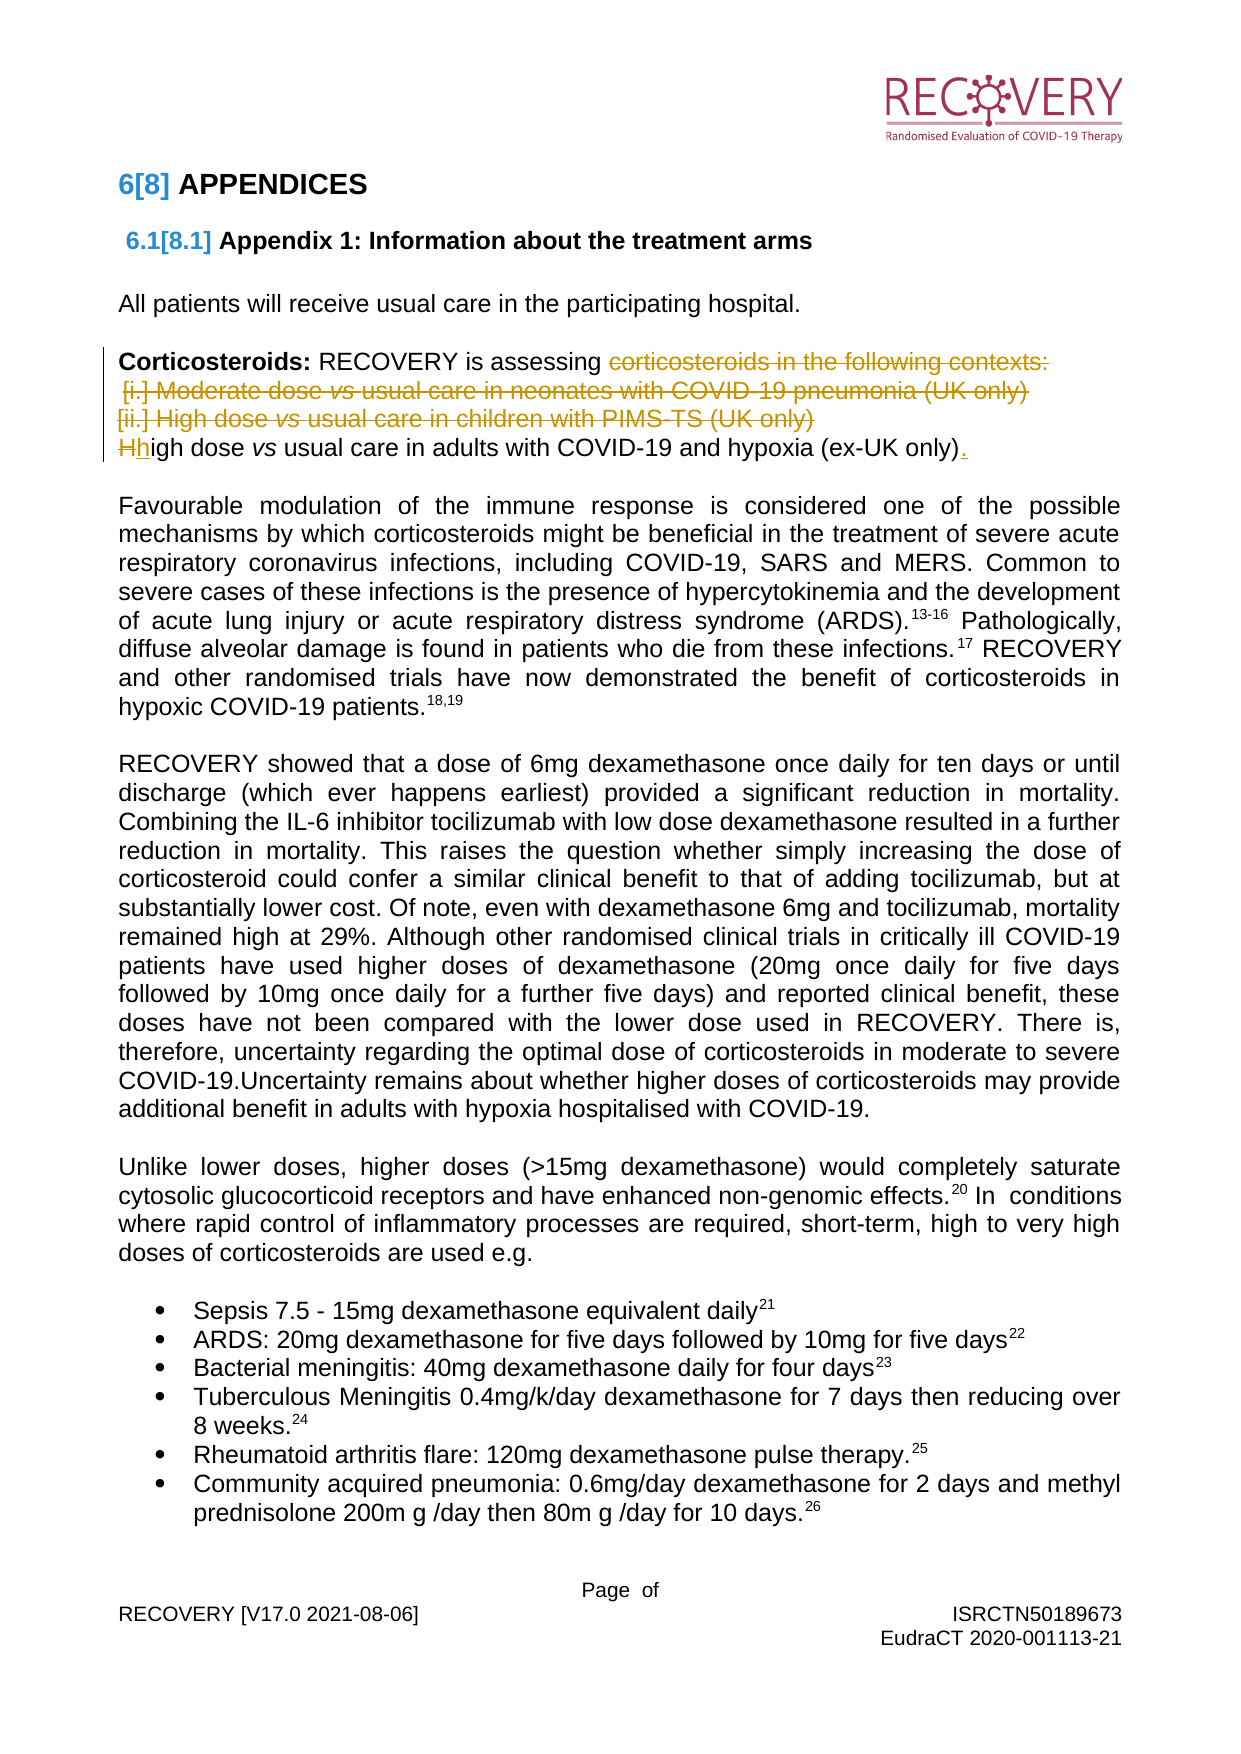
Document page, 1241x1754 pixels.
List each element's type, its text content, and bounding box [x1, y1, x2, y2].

text igh dose vs usual care in adults with COVID-19 and hypoxia (ex-UK only) [118, 433, 1122, 462]
text Favourable modulation of the immune response is considered one of the possible mechanisms by which corticosteroids might be beneficial in the treatment of severe acute respiratory coronavirus infections, including COVID-19, SARS and MERS. Common to severe cases of these infections is the presence of hypercytokinemia and the development of acute lung injury or acute respiratory distress syndrome (ARDS).13-16 Pathologically, diffuse alveolar damage is found in patients who die from these infections.17 RECOVERY and other randomised trials have now demonstrated the benefit of corticosteroids in hypoxic COVID-19 patients.18,19 [118, 491, 1122, 721]
text All patients will receive usual care in the participating hospital. [118, 289, 1122, 318]
list Sepsis 7.5 - 15mg dexamethasone equivalent daily21 [156, 1296, 1122, 1324]
list Rheumatoid arthritis flare: 120mg dexamethasone pulse therapy.25 [156, 1440, 1122, 1469]
list ARDS: 20mg dexamethasone for five days followed by 10mg for five days22 [156, 1324, 1122, 1353]
text Corticosteroids: RECOVERY is assessing [118, 347, 1122, 376]
text RECOVERY showed that a dose of 6mg dexamethasone once daily for ten days or until discharge (which ever happens earliest) provided a significant reduction in mortality. Combining the IL-6 inhibitor tocilizumab with low dose dexamethasone resulted in a further reduction in mortality. This raises the question whether simply increasing the dose of corticosteroid could confer a similar clinical benefit to that of adding tocilizumab, but at substantially lower cost. Of note, even with dexamethasone 6mg and tocilizumab, mortality remained high at 29%. Although other randomised clinical trials in critically ill COVID-19 patients have used higher doses of dexamethasone (20mg once daily for five days followed by 10mg once daily for a further five days) and reported clinical benefit, these doses have not been compared with the lower dose used in RECOVERY. There is, therefore, uncertainty regarding the optimal dose of corticosteroids in moderate to severe COVID-19.Uncertainty remains about whether higher doses of corticosteroids may provide additional benefit in adults with hypoxia hospitalised with COVID-19. [118, 749, 1122, 1123]
list Community acquired pneumonia: 0.6mg/day dexamethasone for 2 days and methyl prednisolone 200m g /day then 80m g /day for 10 days.26 [156, 1469, 1122, 1526]
list Bacterial meningitis: 40mg dexamethasone daily for four days23 [156, 1353, 1122, 1382]
picture [886, 75, 1123, 143]
subtitle Appendix 1: Information about the treatment arms [126, 226, 1122, 254]
list Tuberculous Meningitis 0.4mg/k/day dexamethasone for 7 days then reducing over 8 weeks.24 [156, 1382, 1122, 1440]
text Unlike lower doses, higher doses (>15mg dexamethasone) would completely saturate cytosolic glucocorticoid receptors and have enhanced non-genomic effects.20 In conditions where rapid control of inflammatory processes are required, short-term, high to very high doses of corticosteroids are used e.g. [118, 1152, 1122, 1267]
subtitle Appendices [118, 167, 1122, 201]
